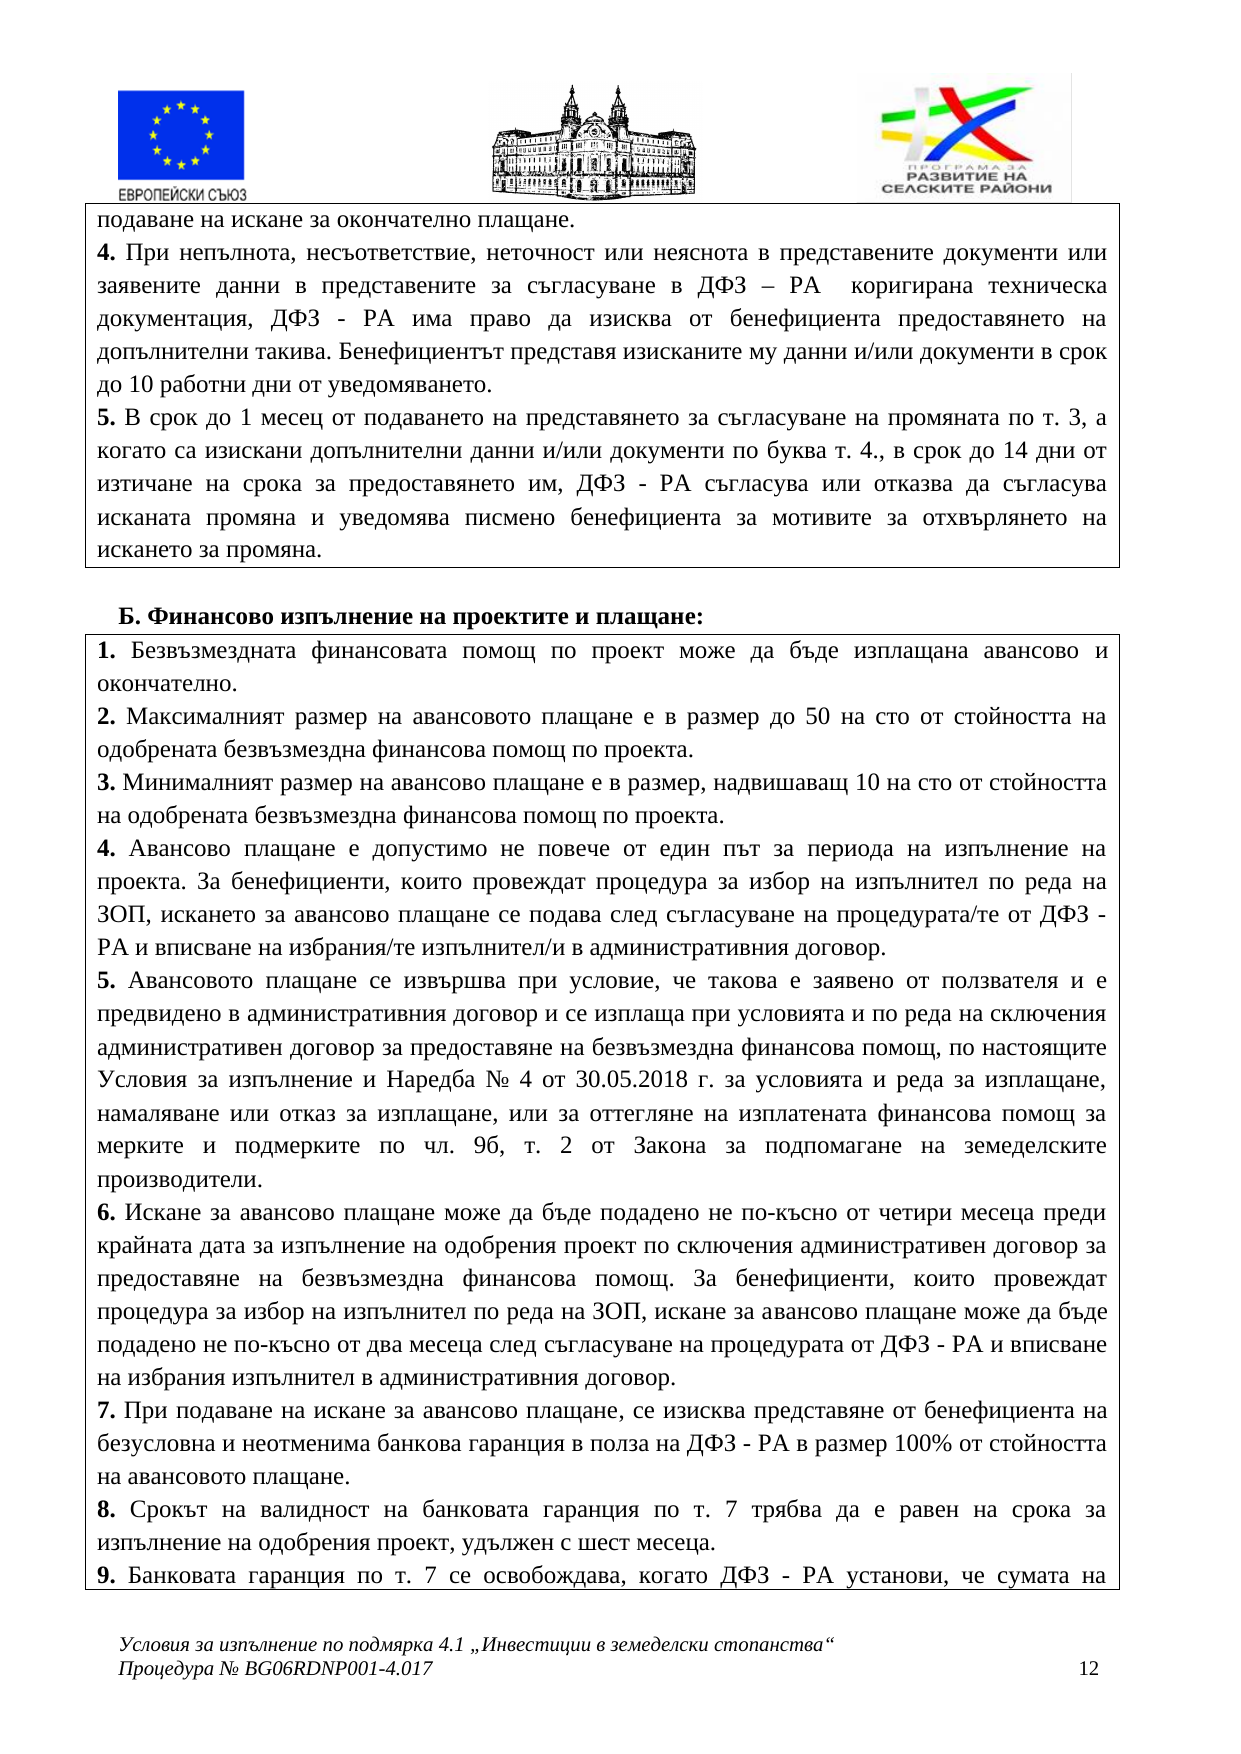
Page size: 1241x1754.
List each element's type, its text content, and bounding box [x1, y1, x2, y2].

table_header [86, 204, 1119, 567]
picture [118, 89, 248, 203]
subtitle Б. Финансово изпълнение на проектите и плащане: [118, 601, 1122, 630]
picture [856, 73, 1073, 203]
picture [487, 81, 703, 203]
